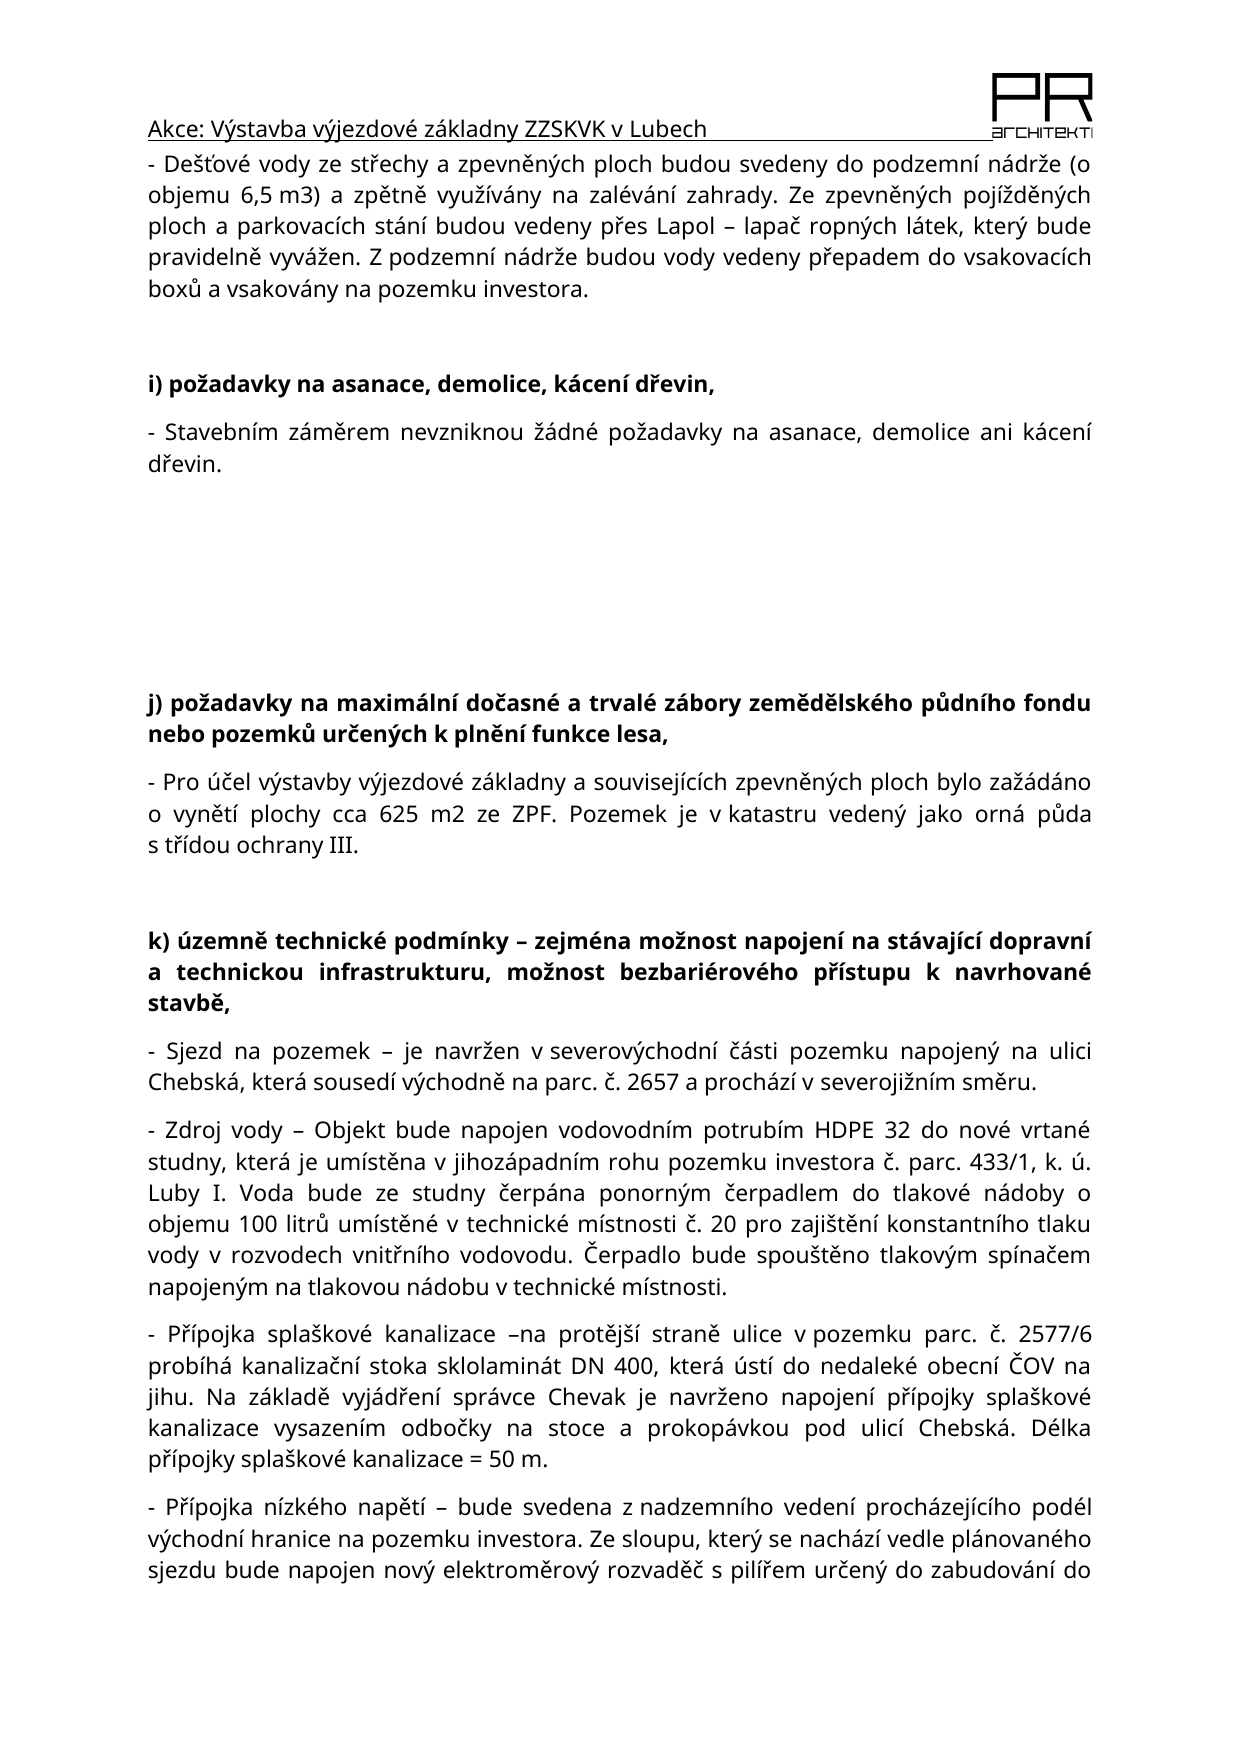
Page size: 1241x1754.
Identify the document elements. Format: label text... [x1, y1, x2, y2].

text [148, 1491, 1093, 1585]
text - Dešťové vody ze střechy a zpevněných ploch budou svedeny do podzemní nádrže (o objemu 6,5 m3) a zpětně využívány na zalévání zahrady. Ze zpevněných pojížděných ploch a parkovacích stání budou vedeny přes Lapol – lapač ropných látek, který bude pravidelně vyvážen. Z podzemní nádrže budou vody vedeny přepadem do vsakovacích boxů a vsakovány na pozemku investora. [148, 148, 1093, 304]
text - Stavebním záměrem nevzniknou žádné požadavky na asanace, demolice ani kácení dřevin. [148, 416, 1093, 479]
picture [992, 73, 1093, 138]
text - Pro účel výstavby výjezdové základny a souvisejících zpevněných ploch bylo zažádáno o vynětí plochy cca 625 m2 ze ZPF. Pozemek je v katastru vedený jako orná půda s třídou ochrany III. [148, 766, 1093, 860]
text k) územně technické podmínky – zejména možnost napojení na stávající dopravní a technickou infrastrukturu, možnost bezbariérového přístupu k navrhované stavbě, [148, 925, 1093, 1018]
text - Přípojka splaškové kanalizace –na protější straně ulice v pozemku parc. č. 2577/6 probíhá kanalizační stoka sklolaminát DN 400, která ústí do nedaleké obecní ČOV na jihu. Na základě vyjádření správce Chevak je navrženo napojení přípojky splaškové kanalizace vysazením odbočky na stoce a prokopávkou pod ulicí Chebská. Délka přípojky splaškové kanalizace = 50 m. [148, 1318, 1093, 1475]
text i) požadavky na asanace, demolice, kácení dřevin, [148, 368, 1093, 400]
text - Sjezd na pozemek – je navržen v severovýchodní části pozemku napojený na ulici Chebská, která sousedí východně na parc. č. 2657 a prochází v severojižním směru. [148, 1035, 1093, 1098]
text - Zdroj vody – Objekt bude napojen vodovodním potrubím HDPE 32 do nové vrtané studny, která je umístěna v jihozápadním rohu pozemku investora č. parc. 433/1, k. ú. Luby I. Voda bude ze studny čerpána ponorným čerpadlem do tlakové nádoby o objemu 100 litrů umístěné v technické místnosti č. 20 pro zajištění konstantního tlaku vody v rozvodech vnitřního vodovodu. Čerpadlo bude spouštěno tlakovým spínačem napojeným na tlakovou nádobu v technické místnosti. [148, 1114, 1093, 1302]
text j) požadavky na maximální dočasné a trvalé zábory zemědělského půdního fondu nebo pozemků určených k plnění funkce lesa, [148, 687, 1093, 750]
